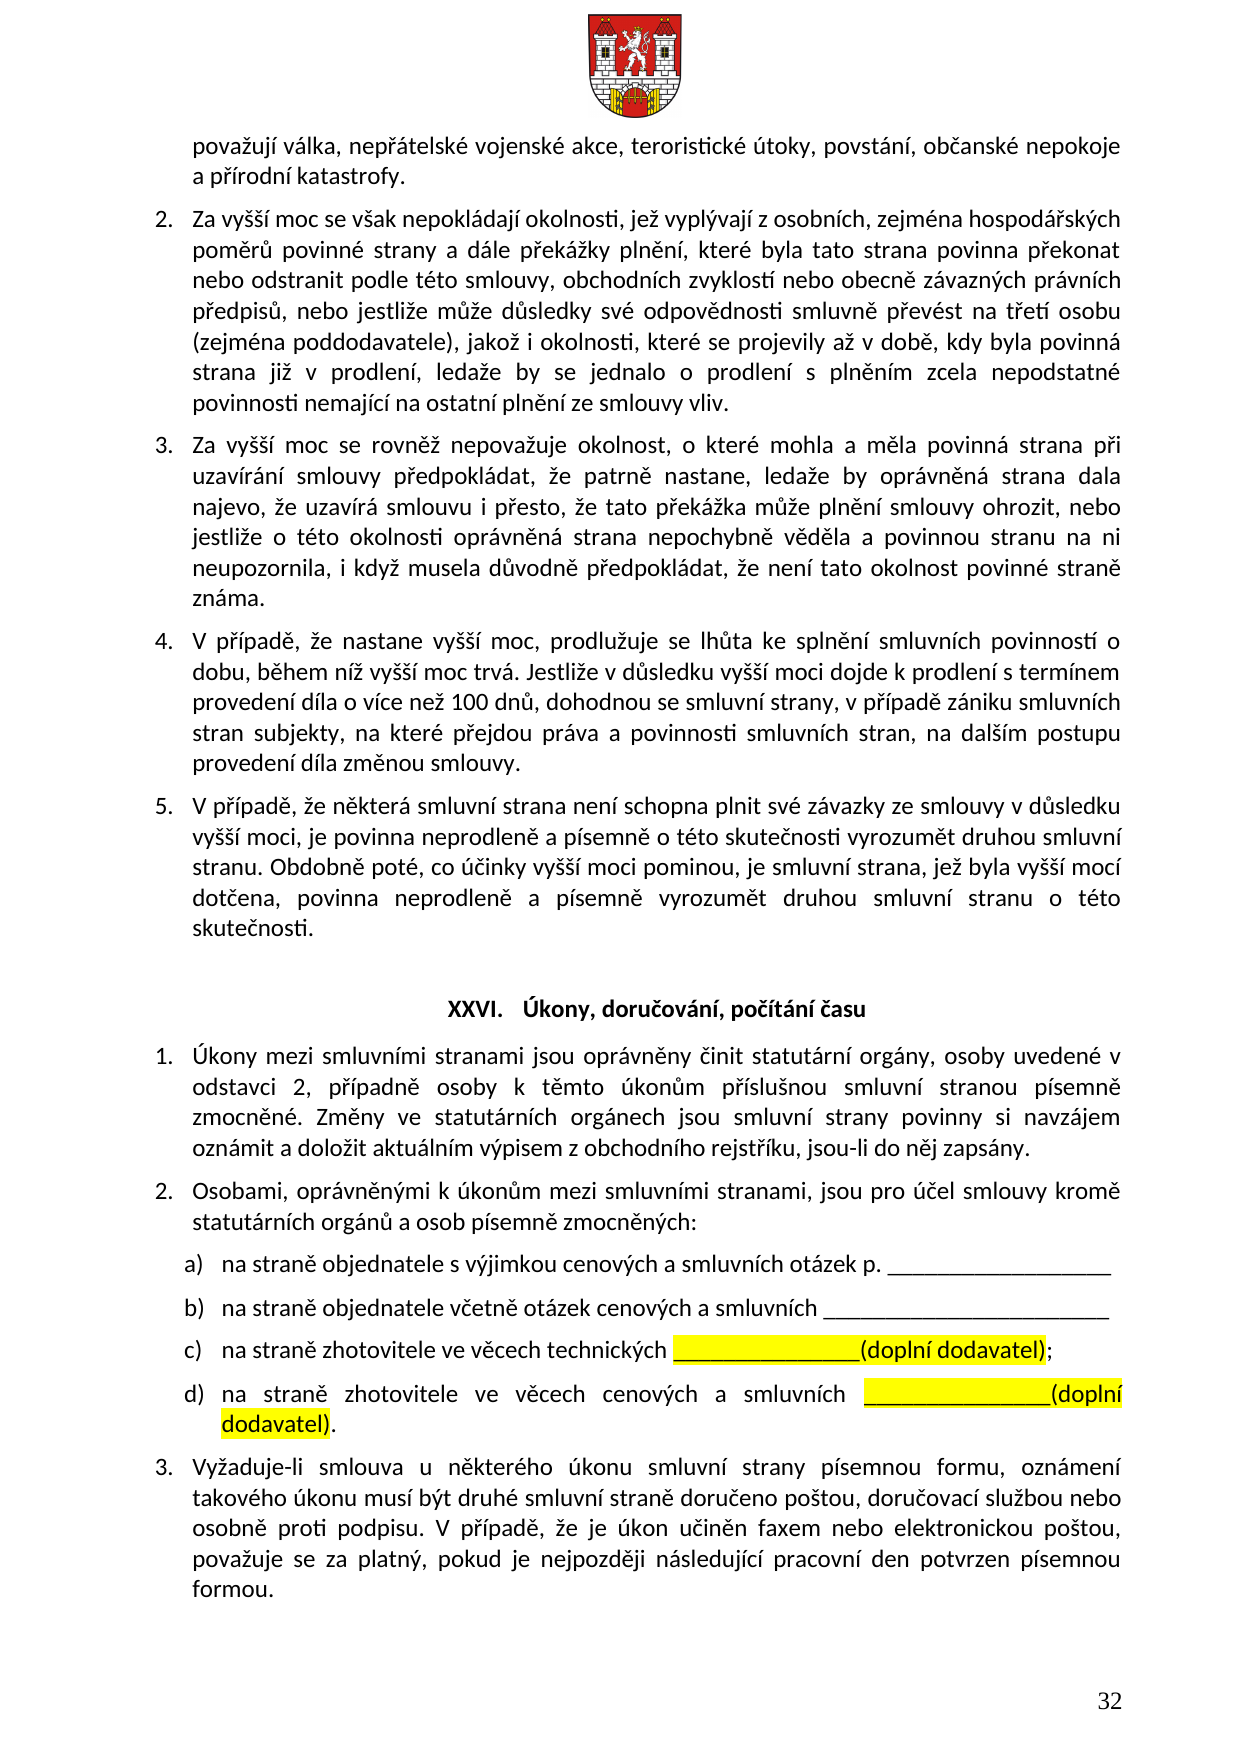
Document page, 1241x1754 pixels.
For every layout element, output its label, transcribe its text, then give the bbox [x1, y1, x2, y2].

list na straně objednatele včetně otázek cenových a smluvních _______________________ [184, 1292, 1122, 1322]
list V případě, že některá smluvní strana není schopna plnit své závazky ze smlouvy v důsledku vyšší moci, je povinna neprodleně a písemně o této skutečnosti vyrozumět druhou smluvní stranu. Obdobně poté, co účinky vyšší moci pominou, je smluvní strana, jež byla vyšší mocí dotčena, povinna neprodleně a písemně vyrozumět druhou smluvní stranu o této skutečnosti. [154, 790, 1122, 943]
list Za vyšší moc se rovněž nepovažuje okolnost, o které mohla a měla povinná strana při uzavírání smlouvy předpokládat, že patrně nastane, ledaže by oprávněná strana dala najevo, že uzavírá smlouvu i přesto, že tato překážka může plnění smlouvy ohrozit, nebo jestliže o této okolnosti oprávněná strana nepochybně věděla a povinnou stranu na ni neupozornila, i když musela důvodně předpokládat, že není tato okolnost povinné straně známa. [154, 430, 1122, 613]
list Úkony mezi smluvními stranami jsou oprávněny činit statutární orgány, osoby uvedené v odstavci 2, případně osoby k těmto úkonům příslušnou smluvní stranou písemně zmocněné. Změny ve statutárních orgánech jsou smluvní strany povinny si navzájem oznámit a doložit aktuálním výpisem z obchodního rejstříku, jsou-li do něj zapsány. [154, 1041, 1122, 1163]
list Osobami, oprávněnými k úkonům mezi smluvními stranami, jsou pro účel smlouvy kromě statutárních orgánů a osob písemně zmocněných: [154, 1175, 1122, 1236]
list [154, 130, 1122, 191]
list V případě, že nastane vyšší moc, prodlužuje se lhůta ke splnění smluvních povinností o dobu, během níž vyšší moc trvá. Jestliže v důsledku vyšší moci dojde k prodlení s termínem provedení díla o více než 100 dnů, dohodnou se smluvní strany, v případě zániku smluvních stran subjekty, na které přejdou práva a povinnosti smluvních stran, na dalším postupu provedení díla změnou smlouvy. [154, 625, 1122, 778]
list Úkony, doručování, počítání času [192, 993, 1122, 1023]
list Vyžaduje-li smlouva u některého úkonu smluvní strany písemnou formu, oznámení takového úkonu musí být druhé smluvní straně doručeno poštou, doručovací službou nebo osobně proti podpisu. V případě, že je úkon učiněn faxem nebo elektronickou poštou, považuje se za platný, pokud je nejpozději následující pracovní den potvrzen písemnou formou. [154, 1451, 1122, 1604]
list na straně zhotovitele ve věcech cenových a smluvních _______________(doplní dodavatel). [184, 1378, 1122, 1439]
picture [588, 14, 682, 118]
list na straně zhotovitele ve věcech technických _______________(doplní dodavatel); [184, 1335, 673, 1365]
list Za vyšší moc se však nepokládají okolnosti, jež vyplývají z osobních, zejména hospodářských poměrů povinné strany a dále překážky plnění, které byla tato strana povinna překonat nebo odstranit podle této smlouvy, obchodních zvyklostí nebo obecně závazných právních předpisů, nebo jestliže může důsledky své odpovědnosti smluvně převést na třetí osobu (zejména poddodavatele), jakož i okolnosti, které se projevily až v době, kdy byla povinná strana již v prodlení, ledaže by se jednalo o prodlení s plněním zcela nepodstatné povinnosti nemající na ostatní plnění ze smlouvy vliv. [154, 203, 1122, 417]
list na straně objednatele s výjimkou cenových a smluvních otázek p. __________________ [184, 1249, 1122, 1279]
